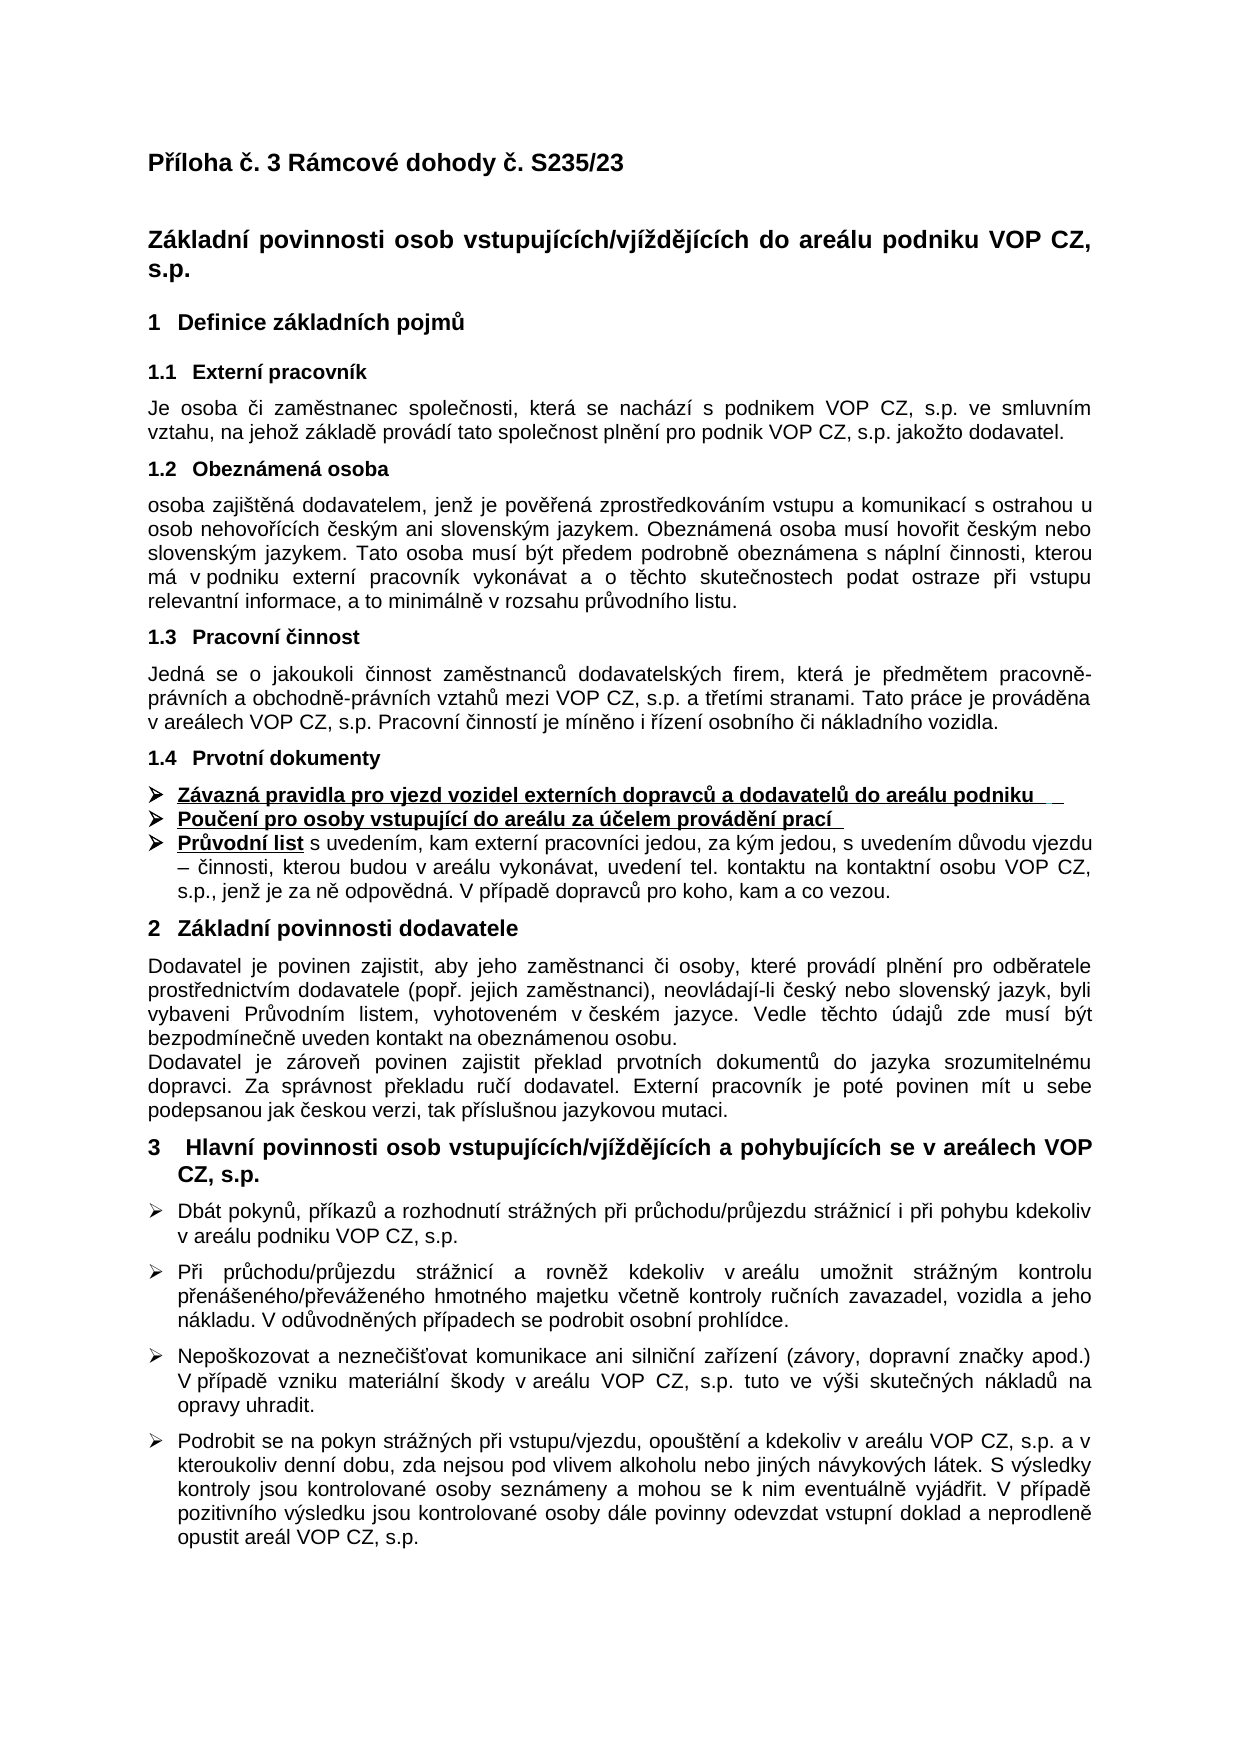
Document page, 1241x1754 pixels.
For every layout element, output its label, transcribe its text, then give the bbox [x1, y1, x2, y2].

subtitle Pracovní činnost [148, 625, 1093, 649]
subtitle Hlavní povinnosti osob vstupujících/vjíždějících a pohybujících se v areálech VOP CZ, s.p. [148, 1134, 1093, 1187]
text Jedná se o jakoukoli činnost zaměstnanců dodavatelských firem, která je předmětem pracovně-právních a obchodně-právních vztahů mezi VOP CZ, s.p. a třetími stranami. Tato práce je prováděna v areálech VOP CZ, s.p. Pracovní činností je míněno i řízení osobního či nákladního vozidla. [148, 662, 1093, 733]
subtitle Obeznámená osoba [148, 456, 1093, 480]
subtitle Definice základních pojmů [148, 309, 1093, 336]
text Základní povinnosti osob vstupujících/vjíždějících do areálu podniku VOP CZ, s.p. [148, 225, 1093, 283]
text Příloha č. 3 Rámcové dohody č. S235/23 [148, 148, 1093, 176]
text Nepoškozovat a neznečišťovat komunikace ani silniční zařízení (závory, dopravní značky apod.) V případě vzniku materiální škody v areálu VOP CZ, s.p. tuto ve výši skutečných nákladů na opravy uhradit. [148, 1344, 1093, 1416]
text Poučení pro osoby vstupující do areálu za účelem provádění prací [148, 807, 1093, 831]
text Závazná pravidla pro vjezd vozidel externích dopravců a dodavatelů do areálu podniku [148, 782, 1093, 807]
text Při průchodu/průjezdu strážnicí a rovněž kdekoliv v areálu umožnit strážným kontrolu přenášeného/převáženého hmotného majetku včetně kontroly ručních zavazadel, vozidla a jeho nákladu. V odůvodněných případech se podrobit osobní prohlídce. [148, 1260, 1093, 1332]
subtitle Externí pracovník [148, 359, 1093, 383]
text Průvodní list s uvedením, kam externí pracovníci jedou, za kým jedou, s uvedením důvodu vjezdu – činnosti, kterou budou v areálu vykonávat, uvedení tel. kontaktu na kontaktní osobu VOP CZ, s.p., jenž je za ně odpovědná. V případě dopravců pro koho, kam a co vezou. [148, 831, 1093, 903]
text Dodavatel je zároveň povinen zajistit překlad prvotních dokumentů do jazyka srozumitelnému dopravci. Za správnost překladu ručí dodavatel. Externí pracovník je poté povinen mít u sebe podepsanou jak českou verzi, tak příslušnou jazykovou mutaci. [148, 1050, 1093, 1122]
text osoba zajištěná dodavatelem, jenž je pověřená zprostředkováním vstupu a komunikací s ostrahou u osob nehovořících českým ani slovenským jazykem. Obeznámená osoba musí hovořit českým nebo slovenským jazykem. Tato osoba musí být předem podrobně obeznámena s náplní činnosti, kterou má v podniku externí pracovník vykonávat a o těchto skutečnostech podat ostraze při vstupu relevantní informace, a to minimálně v rozsahu průvodního listu. [148, 493, 1093, 613]
text Je osoba či zaměstnanec společnosti, která se nachází s podnikem VOP CZ, s.p. ve smluvním vztahu, na jehož základě provádí tato společnost plnění pro podnik VOP CZ, s.p. jakožto dodavatel. [148, 396, 1093, 444]
subtitle Základní povinnosti dodavatele [148, 915, 1093, 941]
subtitle Prvotní dokumenty [148, 746, 1093, 770]
text Dbát pokynů, příkazů a rozhodnutí strážných při průchodu/průjezdu strážnicí i při pohybu kdekoliv v areálu podniku VOP CZ, s.p. [148, 1199, 1093, 1247]
text Dodavatel je povinen zajistit, aby jeho zaměstnanci či osoby, které provádí plnění pro odběratele prostřednictvím dodavatele (popř. jejich zaměstnanci), neovládají-li český nebo slovenský jazyk, byli vybaveni Průvodním listem, vyhotoveném v českém jazyce. Vedle těchto údajů zde musí být bezpodmínečně uveden kontakt na obeznámenou osobu. [148, 954, 1093, 1050]
text Podrobit se na pokyn strážných při vstupu/vjezdu, opouštění a kdekoliv v areálu VOP CZ, s.p. a v kteroukoliv denní dobu, zda nejsou pod vlivem alkoholu nebo jiných návykových látek. S výsledky kontroly jsou kontrolované osoby seznámeny a mohou se k nim eventuálně vyjádřit. V případě pozitivního výsledku jsou kontrolované osoby dále povinny odevzdat vstupní doklad a neprodleně opustit areál VOP CZ, s.p. [148, 1429, 1093, 1549]
